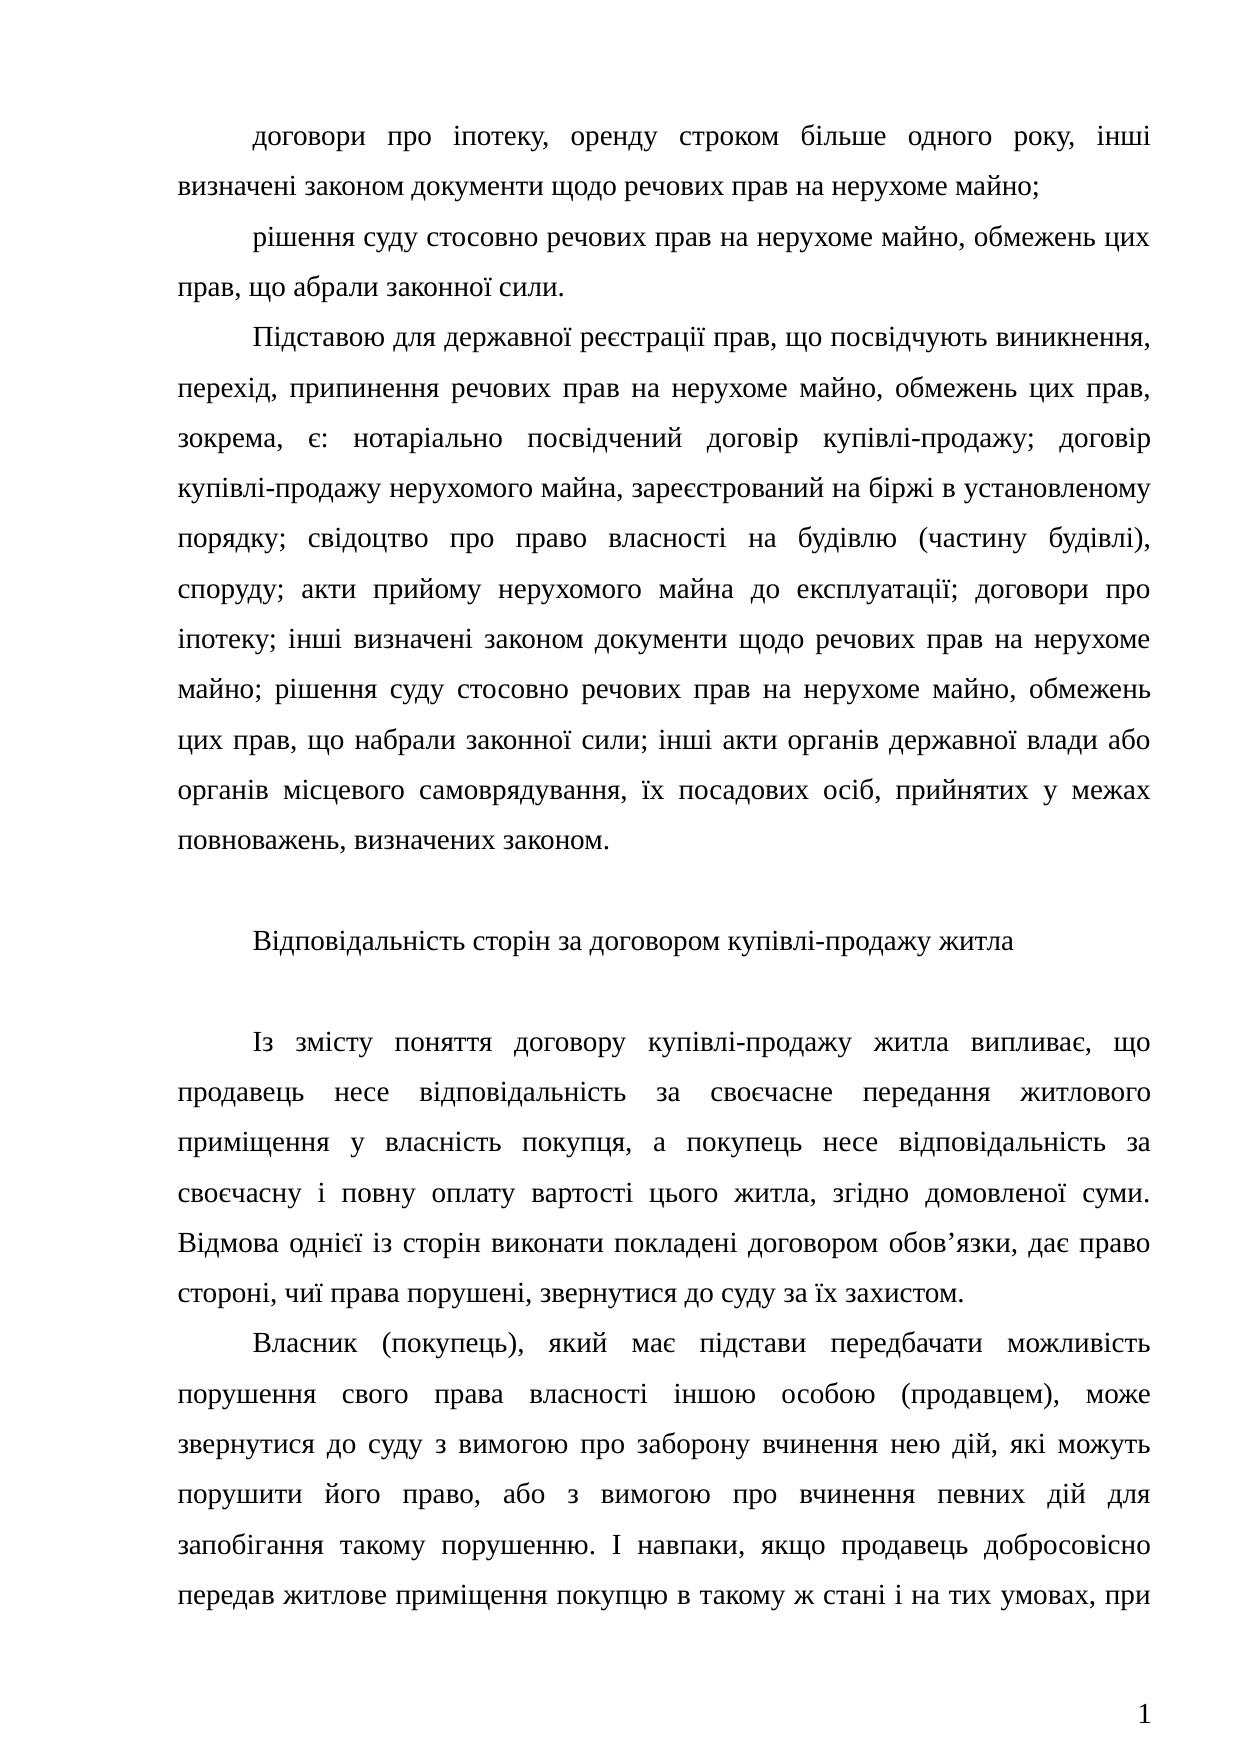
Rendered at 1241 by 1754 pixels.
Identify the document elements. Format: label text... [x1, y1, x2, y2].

text Підставою для державної реєстрації прав, що посвідчують виникнення, перехід, припинення речових прав на нерухоме майно, обмежень цих прав, зокрема, є: нотаріально посвідчений договір купівлі-продажу; договір купівлі-продажу нерухомого майна, зареєстрований на біржі в установленому порядку; свідоцтво про право власності на будівлю (частину будівлі), споруду; акти прийому нерухомого майна до експлуатації; договори про іпотеку; інші визначені законом документи щодо речових прав на нерухоме майно; рішення суду стосовно речових прав на нерухоме майно, обмежень цих прав, що набрали законної сили; інші акти органів державної влади або органів місцевого самоврядування, їх посадових осіб, прийнятих у межах повноважень, визначених законом. [177, 319, 1152, 856]
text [177, 1326, 1152, 1611]
text договори про іпотеку, оренду строком більше одного року, інші визначені законом документи щодо речових прав на нерухоме майно; [177, 118, 1152, 202]
text Із змісту поняття договору купівлі-продажу житла випливає, що продавець несе відповідальність за своєчасне передання житлового приміщення у власність покупця, а покупець несе відповідальність за своєчасну і повну оплату вартості цього житла, згідно домовленої суми. Відмова однієї із сторін виконати покладені договором обов’язки, дає право стороні, чиї права порушені, звернутися до суду за їх захистом. [177, 1024, 1152, 1309]
text Відповідальність сторін за договором купівлі-продажу житла [177, 923, 1152, 957]
text рішення суду стосовно речових прав на нерухоме майно, обмежень цих прав, що абрали законної сили. [177, 219, 1152, 303]
